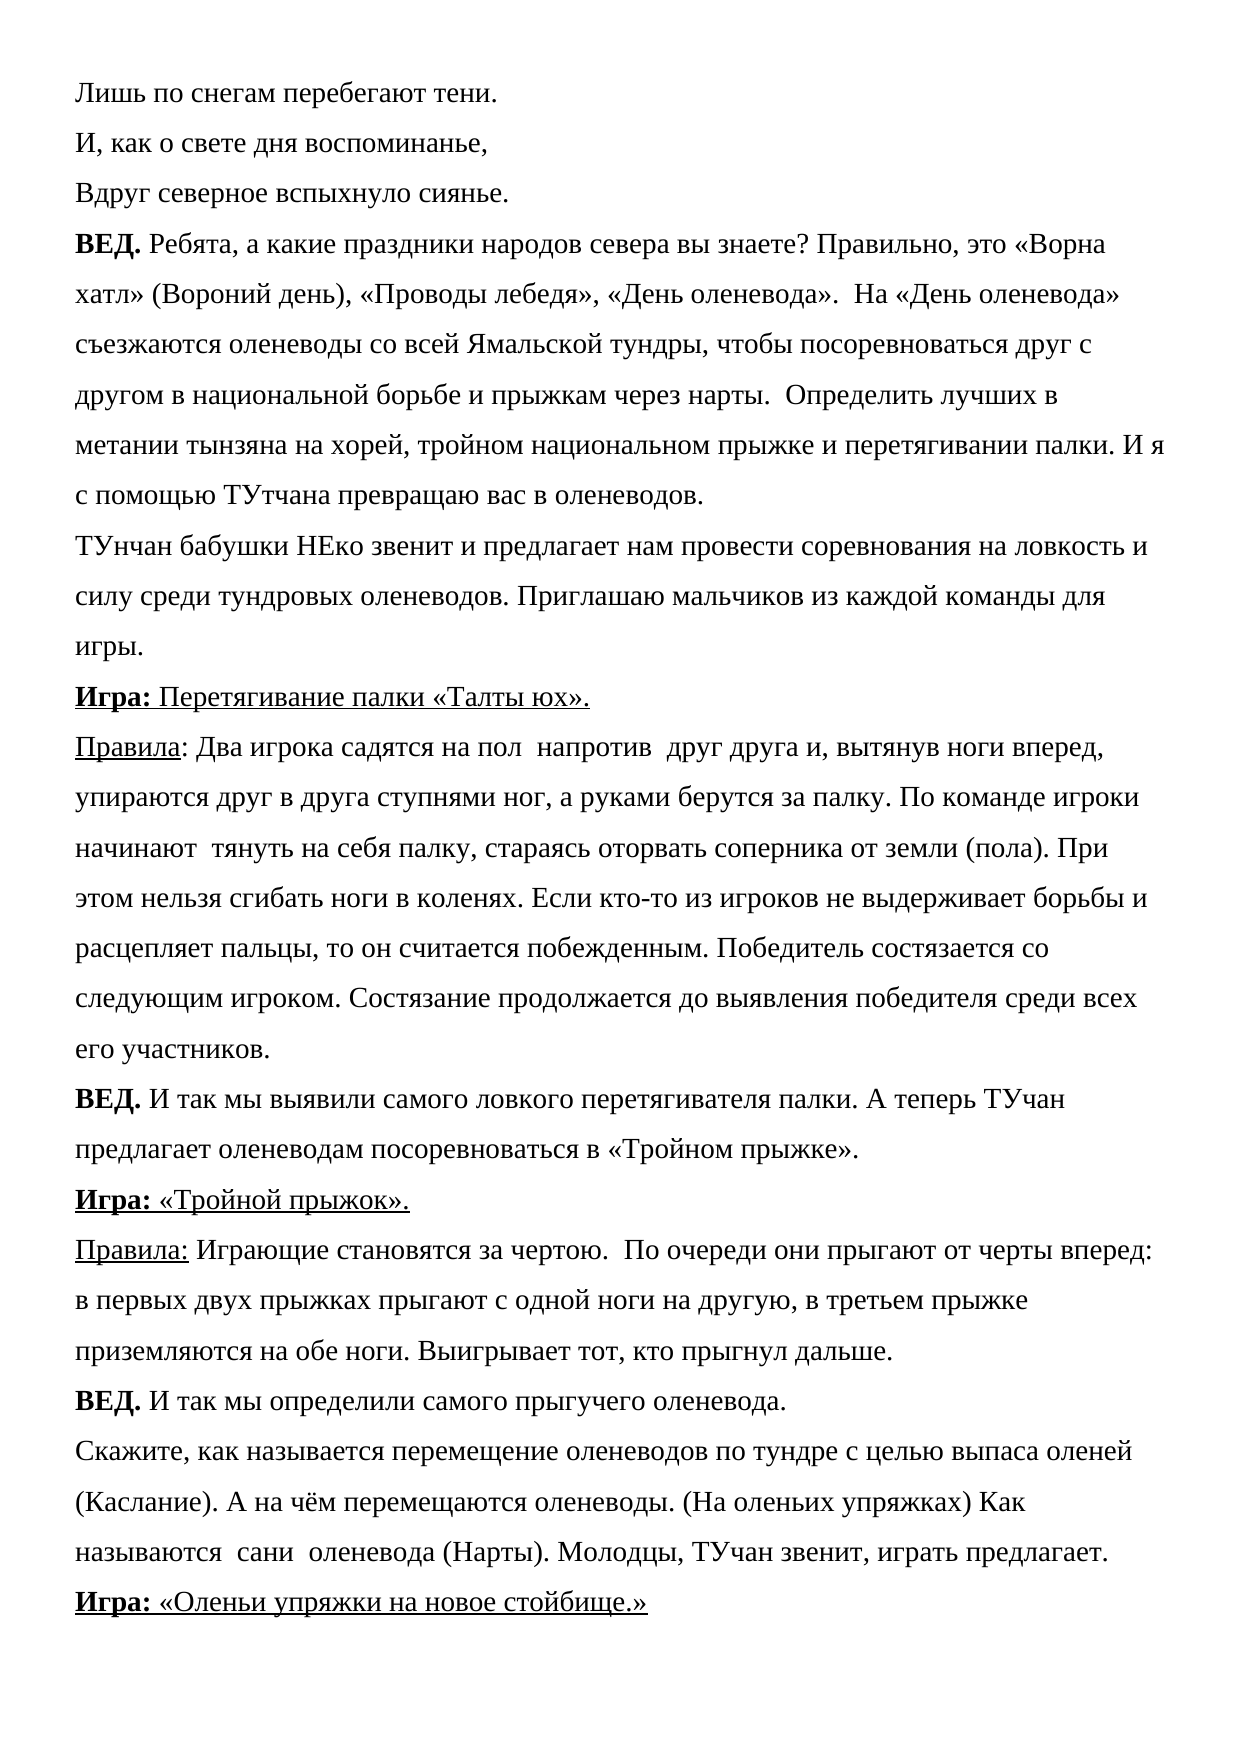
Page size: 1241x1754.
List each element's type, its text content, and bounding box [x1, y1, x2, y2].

text Правила: Играющие становятся за чертою. По очереди они прыгают от черты вперед: в первых двух прыжках прыгают с одной ноги на другую, в третьем прыжке приземляются на обе ноги. Выигрывает тот, кто прыгнул дальше. [75, 1232, 1165, 1366]
text Скажите, как называется перемещение оленеводов по тундре с целью выпаса оленей (Каслание). А на чём перемещаются оленеводы. (На оленьих упряжках) Как называются сани оленевода (Нарты). Молодцы, ТУчан звенит, играть предлагает. [75, 1433, 1165, 1568]
text ВЕД. И так мы определили самого прыгучего оленевода. [75, 1383, 1165, 1417]
text Игра: «Тройной прыжок». [75, 1182, 1165, 1215]
text Правила: Два игрока садятся на пол напротив друг друга и, вытянув ноги вперед, упираются друг в друга ступнями ног, а руками берутся за палку. По команде игроки начинают тянуть на себя палку, стараясь оторвать соперника от земли (пола). При этом нельзя сгибать ноги в коленях. Если кто-то из игроков не выдерживает борьбы и расцепляет пальцы, то он считается побежденным. Победитель состязается со следующим игроком. Состязание продолжается до выявления победителя среди всех его участников. [75, 729, 1165, 1064]
text Лишь по снегам перебегают тени. [75, 75, 1165, 108]
text Вдруг северное вспыхнуло сиянье. [75, 176, 1165, 209]
text Игра: Перетягивание палки «Талты юх». [75, 679, 1165, 712]
text ТУнчан бабушки НЕко звенит и предлагает нам провести соревнования на ловкость и силу среди тундровых оленеводов. Приглашаю мальчиков из каждой команды для игры. [75, 528, 1165, 662]
text Игра: «Оленьи упряжки на новое стойбище.» [75, 1584, 1165, 1618]
text ВЕД. Ребята, а какие праздники народов севера вы знаете? Правильно, это «Ворна хатл» (Вороний день), «Проводы лебедя», «День оленевода». На «День оленевода» съезжаются оленеводы со всей Ямальской тундры, чтобы посоревноваться друг с другом в национальной борьбе и прыжкам через нарты. Определить лучших в метании тынзяна на хорей, тройном национальном прыжке и перетягивании палки. И я с помощью ТУтчана превращаю вас в оленеводов. [75, 226, 1165, 511]
text ВЕД. И так мы выявили самого ловкого перетягивателя палки. А теперь ТУчан предлагает оленеводам посоревноваться в «Тройном прыжке». [75, 1081, 1165, 1165]
text И, как о свете дня воспоминанье, [75, 125, 1165, 159]
